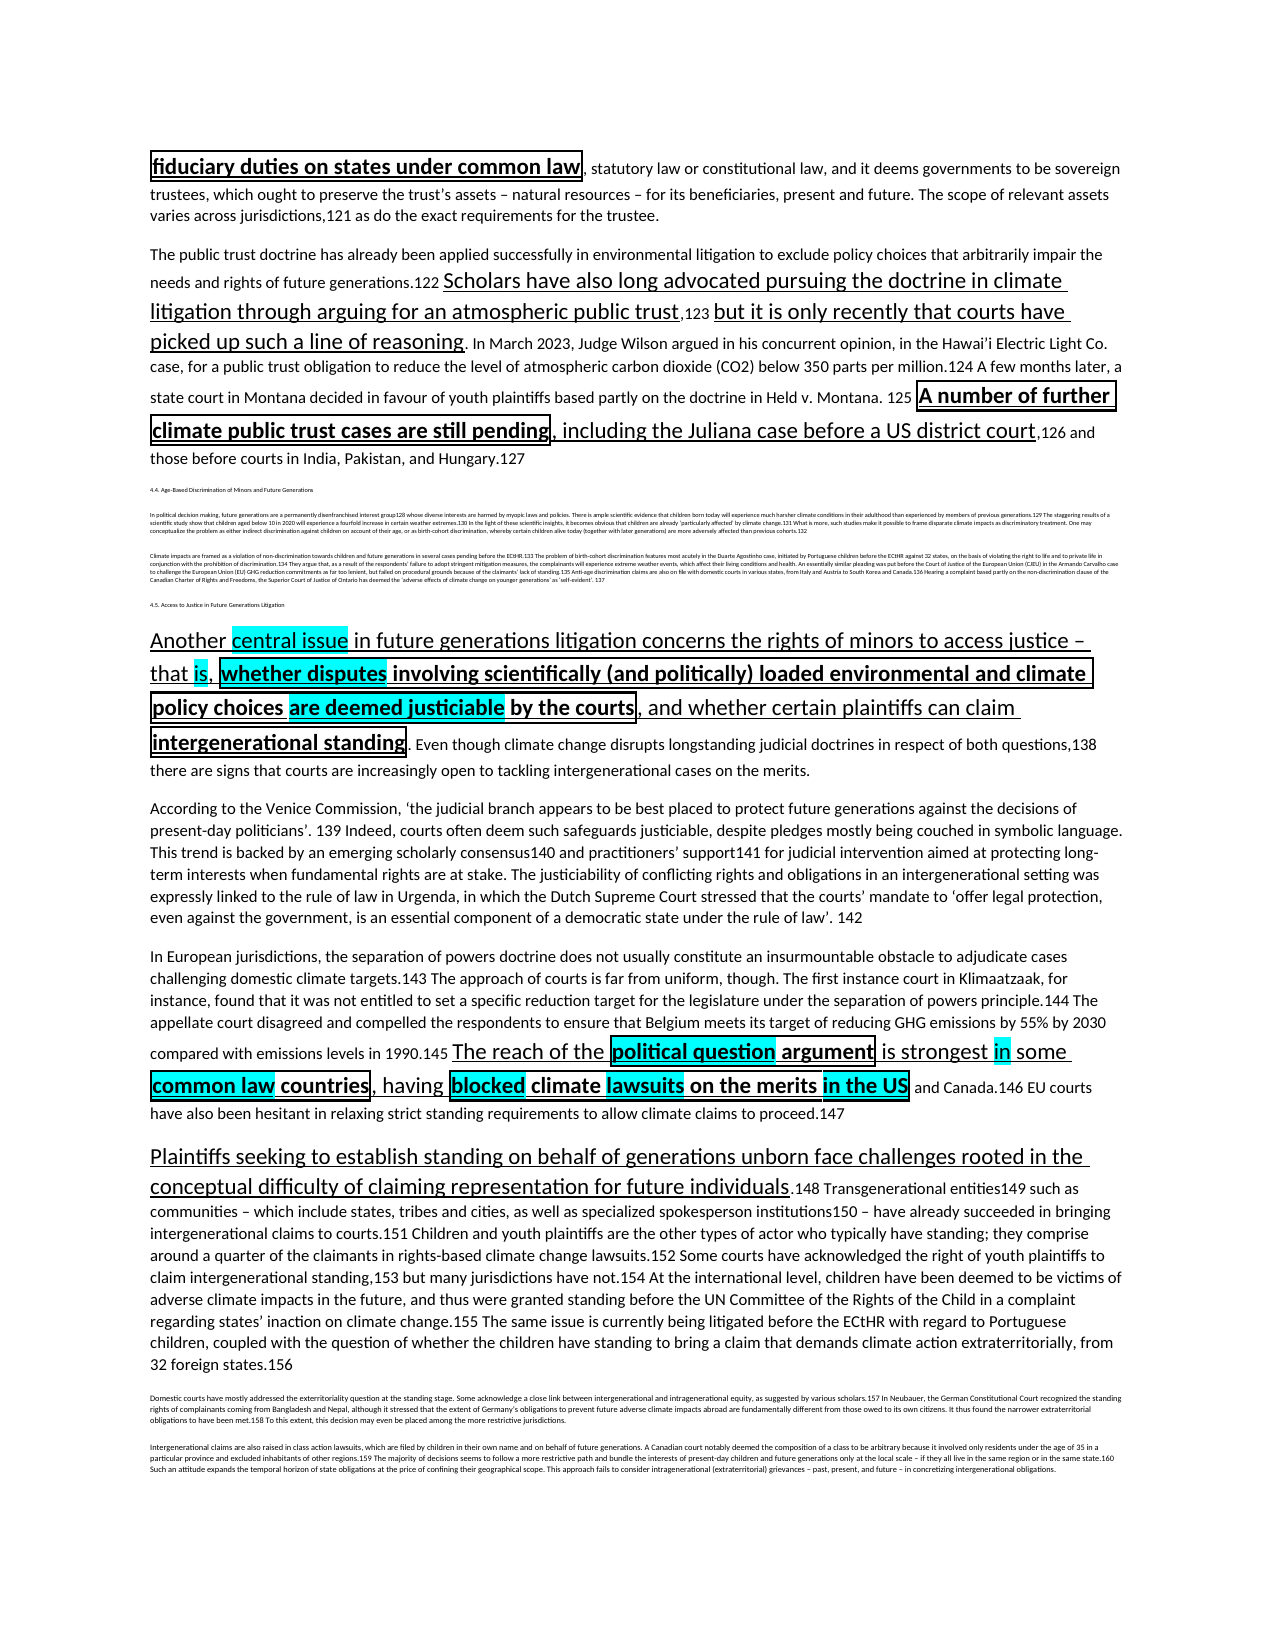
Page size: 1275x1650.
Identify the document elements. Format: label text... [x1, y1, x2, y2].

text In European jurisdictions, the separation of powers doctrine does not usually constitute an insurmountable obstacle to adjudicate cases challenging domestic climate targets.143 The approach of courts is far from uniform, though. The first instance court in Klimaatzaak, for instance, found that it was not entitled to set a specific reduction target for the legislature under the separation of powers principle.144 The appellate court disagreed and compelled the respondents to ensure that Belgium meets its target of reducing GHG emissions by 55% by 2030 compared with emissions levels in 1990.145 The reach of the political question argument is strongest in some common law countries, having blocked climate lawsuits on the merits in the US and Canada.146 EU courts have also been hesitant in relaxing strict standing requirements to allow climate claims to proceed.147 [150, 946, 1125, 1123]
text According to the Venice Commission, ‘the judicial branch appears to be best placed to protect future generations against the decisions of present-day politicians’. 139 Indeed, courts often deem such safeguards justiciable, despite pledges mostly being couched in symbolic language. This trend is backed by an emerging scholarly consensus140 and practitioners’ support141 for judicial intervention aimed at protecting long-term interests when fundamental rights are at stake. The justiciability of conflicting rights and obligations in an intergenerational setting was expressly linked to the rule of law in Urgenda, in which the Dutch Supreme Court stressed that the courts’ mandate to ‘offer legal protection, even against the government, is an essential component of a democratic state under the rule of law’. 142 [150, 798, 1125, 928]
text Another central issue in future generations litigation concerns the rights of minors to access justice – that is, whether disputes involving scientifically (and politically) loaded environmental and climate policy choices are deemed justiciable by the courts, and whether certain plaintiffs can claim intergenerational standing. Even though climate change disrupts longstanding judicial doctrines in respect of both questions,138 there are signs that courts are increasingly open to tackling intergenerational cases on the merits. [150, 626, 1125, 780]
text The public trust doctrine has already been applied successfully in environmental litigation to exclude policy choices that arbitrarily impair the needs and rights of future generations.122 Scholars have also long advocated pursuing the doctrine in climate litigation through arguing for an atmospheric public trust,123 but it is only recently that courts have picked up such a line of reasoning. In March 2023, Judge Wilson argued in his concurrent opinion, in the Hawai’i Electric Light Co. case, for a public trust obligation to reduce the level of atmospheric carbon dioxide (CO2) below 350 parts per million.124 A few months later, a state court in Montana decided in favour of youth plaintiffs based partly on the doctrine in Held v. Montana. 125 A number of further climate public trust cases are still pending, including the Juliana case before a US district court,126 and those before courts in India, Pakistan, and Hungary.127 [150, 244, 1125, 468]
text Plaintiffs seeking to establish standing on behalf of generations unborn face challenges rooted in the conceptual difficulty of claiming representation for future individuals.148 Transgenerational entities149 such as communities – which include states, tribes and cities, as well as specialized spokesperson institutions150 – have already succeeded in bringing intergenerational claims to courts.151 Children and youth plaintiffs are the other types of actor who typically have standing; they comprise around a quarter of the claimants in rights-based climate change lawsuits.152 Some courts have acknowledged the right of youth plaintiffs to claim intergenerational standing,153 but many jurisdictions have not.154 At the international level, children have been deemed to be victims of adverse climate impacts in the future, and thus were granted standing before the UN Committee of the Rights of the Child in a complaint regarding states’ inaction on climate change.155 The same issue is currently being litigated before the ECtHR with regard to Portuguese children, coupled with the question of whether the children have standing to bring a claim that demands climate action extraterritorially, from 32 foreign states.156 [150, 1142, 1125, 1375]
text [150, 150, 1125, 226]
